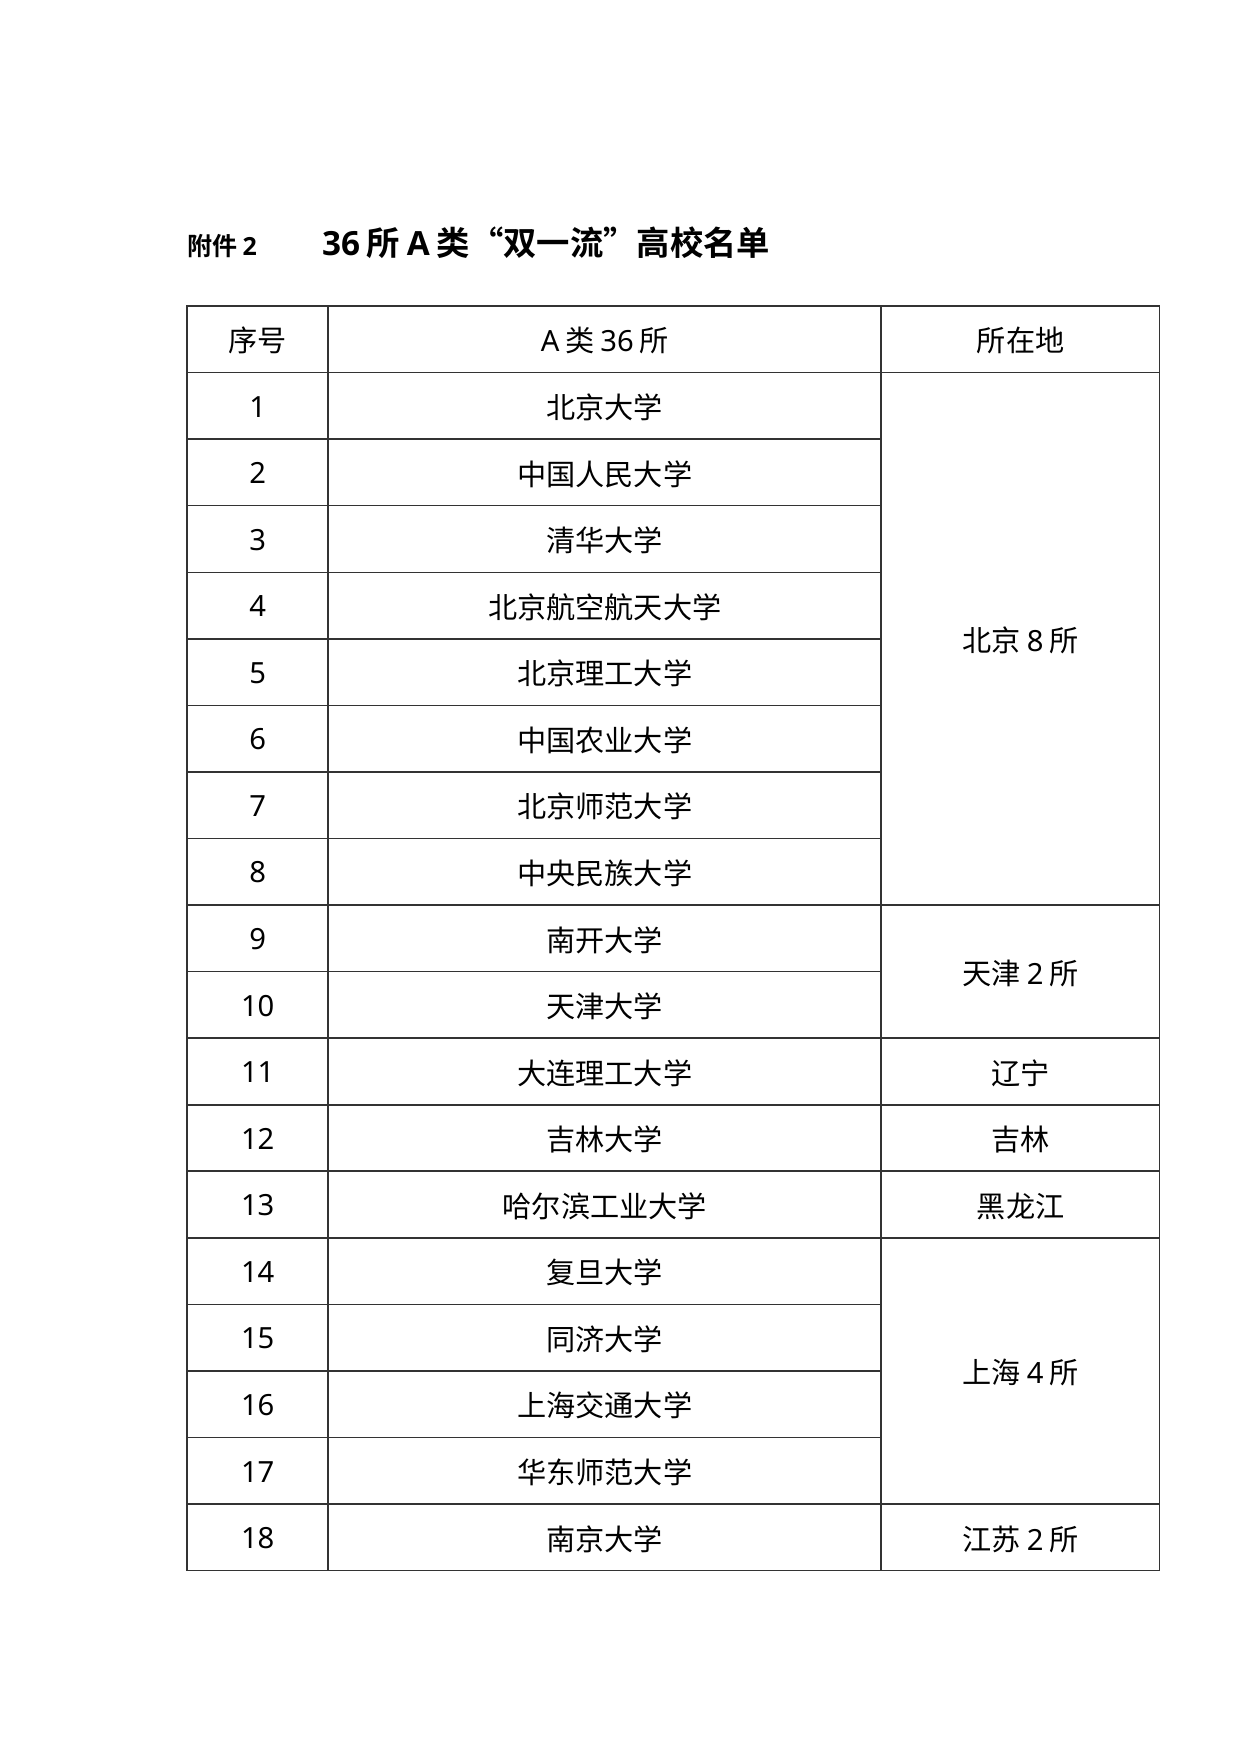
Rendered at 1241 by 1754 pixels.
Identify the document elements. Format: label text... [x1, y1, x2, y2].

table_cell 中央民族大学 [329, 839, 880, 904]
table_cell 5 [188, 640, 327, 704]
table_cell 北京理工大学 [329, 640, 880, 704]
table_cell 4 [188, 573, 327, 638]
table_cell 北京师范大学 [329, 773, 880, 838]
table_cell 16 [188, 1372, 327, 1437]
table_cell 同济大学 [329, 1305, 880, 1370]
table_cell 北京8所 [882, 373, 1159, 904]
table_cell 复旦大学 [329, 1239, 880, 1303]
table_cell 南京大学 [329, 1505, 880, 1570]
table_cell 11 [188, 1039, 327, 1104]
table_cell 13 [188, 1172, 327, 1237]
table_cell 黑龙江 [882, 1172, 1159, 1237]
table_cell 哈尔滨工业大学 [329, 1172, 880, 1237]
table_cell 1 [188, 373, 327, 438]
table_cell 中国人民大学 [329, 440, 880, 505]
table_cell 上海交通大学 [329, 1372, 880, 1437]
table_cell 12 [188, 1106, 327, 1170]
table_cell 上海4所 [882, 1239, 1159, 1503]
subtitle 附件2 36所A类“双一流”高校名单 [187, 209, 1053, 274]
table_cell 6 [188, 706, 327, 771]
table_cell 8 [188, 839, 327, 904]
table_cell 10 [188, 972, 327, 1037]
table_cell 7 [188, 773, 327, 838]
table_cell 2 [188, 440, 327, 505]
table_cell 南开大学 [329, 906, 880, 971]
table_cell 华东师范大学 [329, 1438, 880, 1503]
table_cell 天津大学 [329, 972, 880, 1037]
table_cell 15 [188, 1305, 327, 1370]
table_header A类36所 [329, 307, 880, 372]
table_cell 吉林 [882, 1106, 1159, 1170]
table_header 所在地 [882, 307, 1159, 372]
table_cell 天津2所 [882, 906, 1159, 1037]
table_cell 清华大学 [329, 506, 880, 571]
table_cell 北京大学 [329, 373, 880, 438]
table_cell 中国农业大学 [329, 706, 880, 771]
table_cell 北京航空航天大学 [329, 573, 880, 638]
table_header 序号 [188, 307, 327, 372]
table_cell 3 [188, 506, 327, 571]
table_cell 江苏2所 [882, 1505, 1159, 1570]
table_cell 14 [188, 1239, 327, 1303]
table_cell 吉林大学 [329, 1106, 880, 1170]
table_cell 17 [188, 1438, 327, 1503]
table_cell 18 [188, 1505, 327, 1570]
table_cell 大连理工大学 [329, 1039, 880, 1104]
table_cell 9 [188, 906, 327, 971]
table_cell 辽宁 [882, 1039, 1159, 1104]
